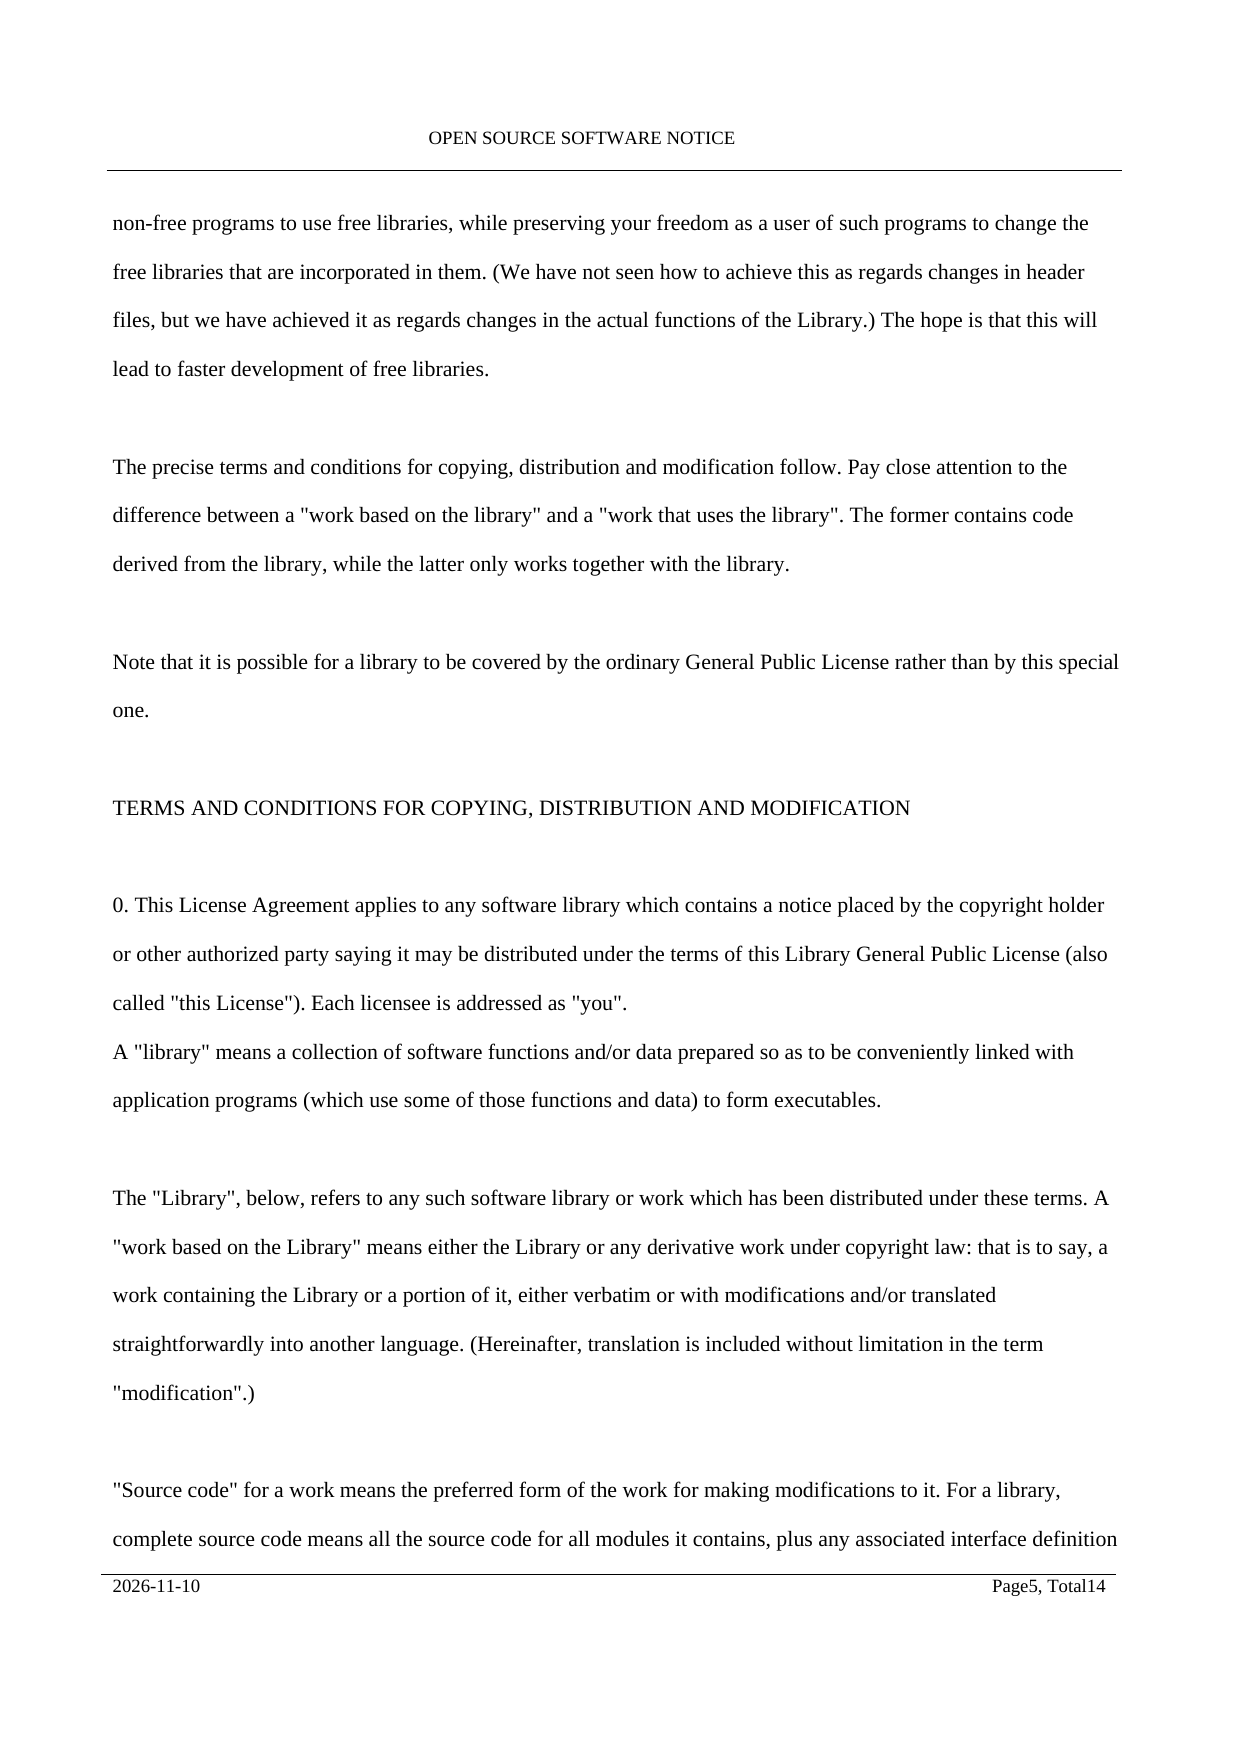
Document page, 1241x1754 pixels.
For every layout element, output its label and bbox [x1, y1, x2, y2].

text [112, 206, 1128, 1555]
